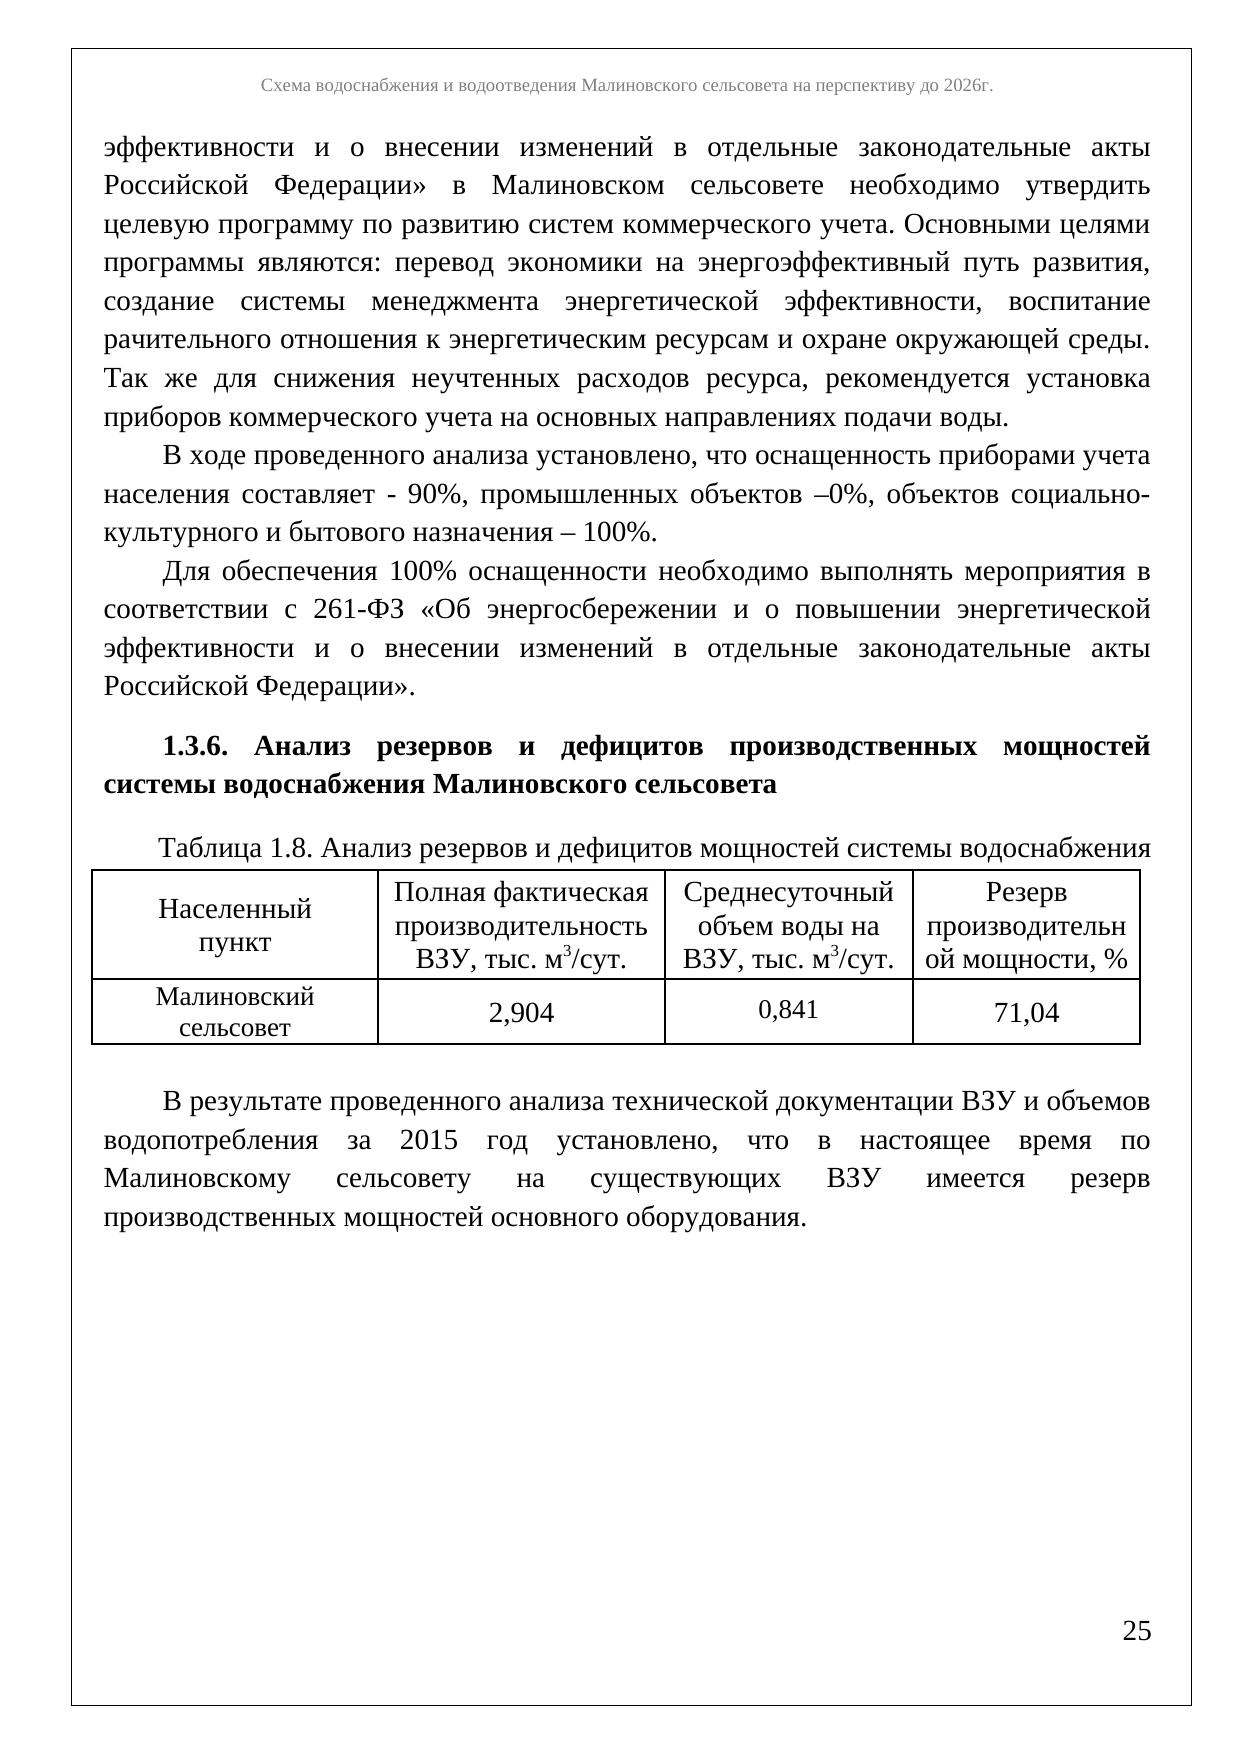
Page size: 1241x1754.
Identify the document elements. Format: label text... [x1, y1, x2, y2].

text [103, 129, 1152, 432]
text Таблица 1.8. Анализ резервов и дефицитов мощностей системы водоснабжения [103, 830, 1152, 863]
table_cell 71,04 [914, 980, 1139, 1043]
table_header Среднесуточный объем воды на ВЗУ, тыс. м3/сут. [666, 871, 912, 978]
table_header Полная фактическая производительность ВЗУ, тыс. м3/сут. [379, 871, 664, 978]
table_cell Малиновский сельсовет [93, 980, 377, 1043]
text Для обеспечения 100% оснащенности необходимо выполнять мероприятия в соответствии с 261-ФЗ «Об энергосбережении и о повышении энергетической эффективности и о внесении изменений в отдельные законодательные акты Российской Федерации». [103, 553, 1152, 702]
table_header Резерв производительной мощности, % [914, 871, 1139, 978]
subtitle 1.3.6. Анализ резервов и дефицитов производственных мощностей системы водоснабжения Малиновского сельсовета [103, 728, 1152, 800]
table_header Населенный пункт [93, 871, 377, 978]
table_cell 2,904 [379, 980, 664, 1043]
table_cell 0,841 [666, 980, 912, 1043]
text В результате проведенного анализа технической документации ВЗУ и объемов водопотребления за 2015 год установлено, что в настоящее время по Малиновскому сельсовету на существующих ВЗУ имеется резерв производственных мощностей основного оборудования. [103, 1083, 1152, 1232]
text В ходе проведенного анализа установлено, что оснащенность приборами учета населения составляет - 90%, промышленных объектов –0%, объектов социально-культурного и бытового назначения – 100%. [103, 437, 1152, 548]
